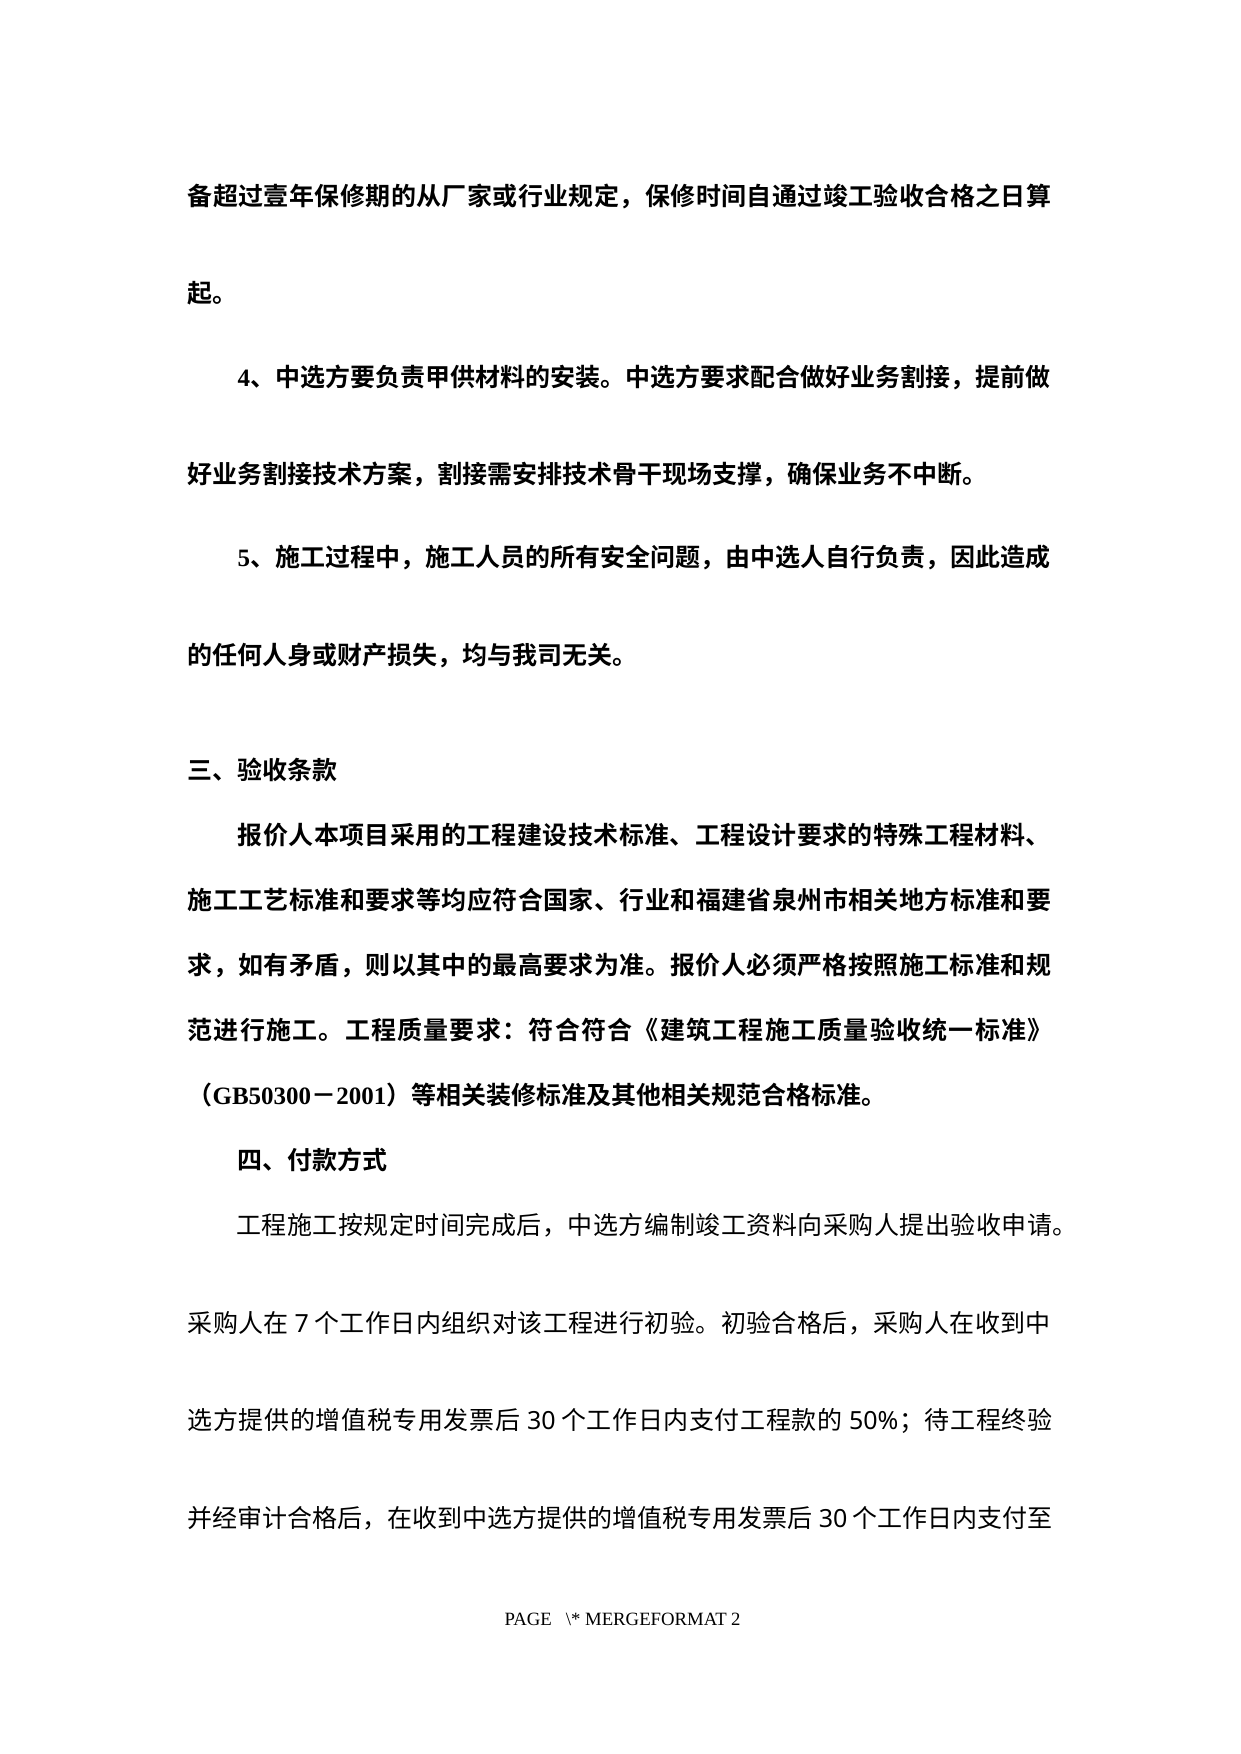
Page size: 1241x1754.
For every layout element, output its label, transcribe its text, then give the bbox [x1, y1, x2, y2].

text 报价人本项目采用的工程建设技术标准、工程设计要求的特殊工程材料、施工工艺标准和要求等均应符合国家、行业和福建省泉州市相关地方标准和要求，如有矛盾，则以其中的最高要求为准。报价人必须严格按照施工标准和规范进行施工。工程质量要求：符合符合《建筑工程施工质量验收统一标准》（GB50300－2001）等相关装修标准及其他相关规范合格标准。 [187, 801, 1053, 1126]
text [187, 162, 1053, 324]
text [187, 1191, 1053, 1549]
text 三、验收条款 [187, 736, 1053, 801]
text 5、施工过程中，施工人员的所有安全问题，由中选人自行负责，因此造成的任何人身或财产损失，均与我司无关。 [187, 523, 1053, 686]
text 4、中选方要负责甲供材料的安装。中选方要求配合做好业务割接，提前做好业务割接技术方案，割接需安排技术骨干现场支撑，确保业务不中断。 [187, 343, 1053, 505]
text 四、付款方式 [187, 1126, 1053, 1191]
